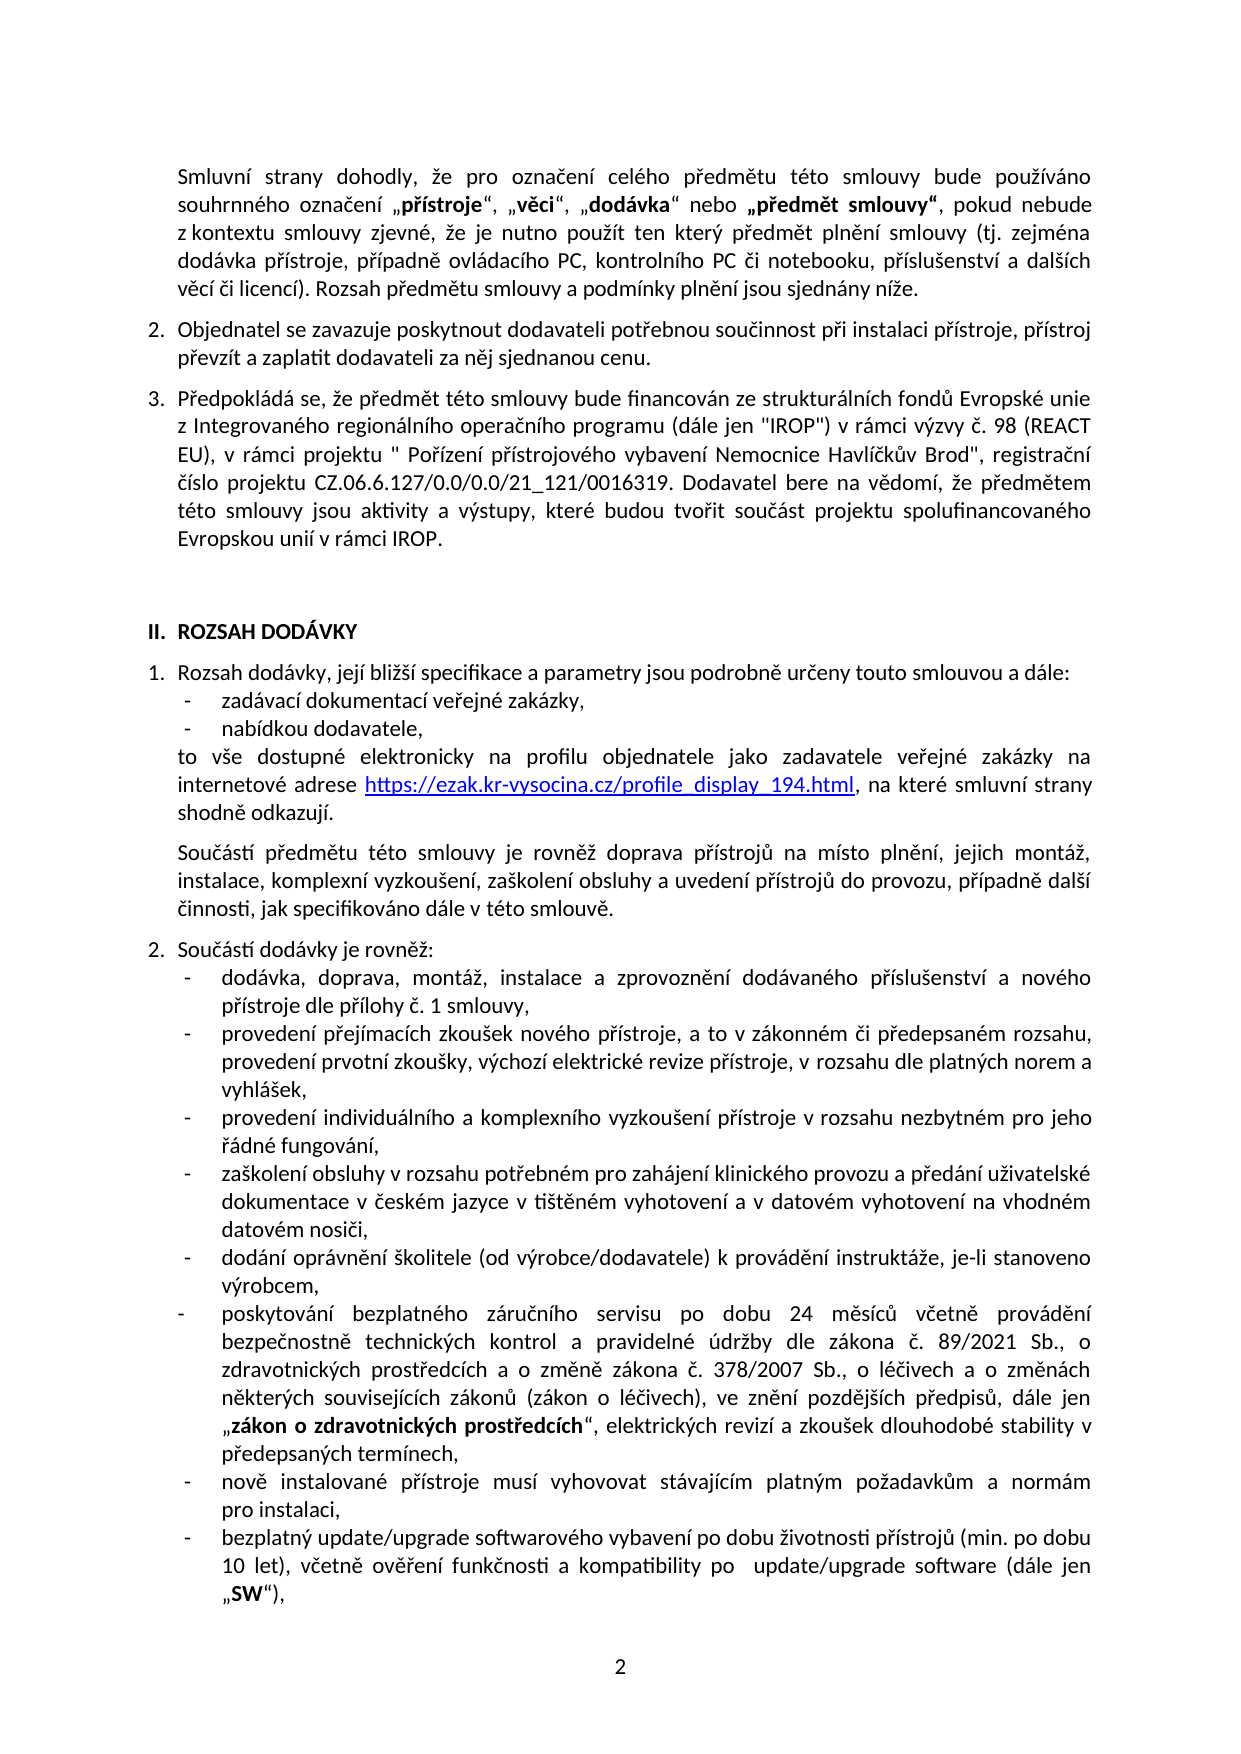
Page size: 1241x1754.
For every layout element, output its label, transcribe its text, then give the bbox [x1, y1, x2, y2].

list Rozsah dodávky, její bližší specifikace a parametry jsou podrobně určeny touto smlouvou a dále: [148, 658, 1093, 686]
list bezplatný update/upgrade softwarového vybavení po dobu životnosti přístrojů (min. po dobu 10 let), včetně ověření funkčnosti a kompatibility po update/upgrade software (dále jen „SW“), [184, 1523, 1093, 1607]
list dodávka, doprava, montáž, instalace a zprovoznění dodávaného příslušenství a nového přístroje dle přílohy č. 1 smlouvy, [184, 963, 1093, 1019]
list dodání oprávnění školitele (od výrobce/dodavatele) k provádění instruktáže, je-li stanoveno výrobcem, [184, 1243, 1093, 1299]
list Smluvní strany dohodly, že pro označení celého předmětu této smlouvy bude používáno souhrnného označení „přístroje“, „věci“, „dodávka“ nebo „předmět smlouvy“, pokud nebude z kontextu smlouvy zjevné, že je nutno použít ten který předmět plnění smlouvy (tj. zejména dodávka přístroje, případně ovládacího PC, kontrolního PC či notebooku, příslušenství a dalších věcí či licencí). Rozsah předmětu smlouvy a podmínky plnění jsou sjednány níže. [177, 162, 1093, 303]
list provedení individuálního a komplexního vyzkoušení přístroje v rozsahu nezbytném pro jeho řádné fungování, [184, 1103, 1093, 1159]
list to vše dostupné elektronicky na profilu objednatele jako zadavatele veřejné zakázky na internetové adrese https://ezak.kr-vysocina.cz/profile_display_194.html, na které smluvní strany shodně odkazují. [177, 742, 1093, 826]
list Předpokládá se, že předmět této smlouvy bude financován ze strukturálních fondů Evropské unie z Integrovaného regionálního operačního programu (dále jen "IROP") v rámci výzvy č. 98 (REACT EU), v rámci projektu " Pořízení přístrojového vybavení Nemocnice Havlíčkův Brod", registrační číslo projektu CZ.06.6.127/0.0/0.0/21_121/0016319. Dodavatel bere na vědomí, že předmětem této smlouvy jsou aktivity a výstupy, které budou tvořit součást projektu spolufinancovaného Evropskou unií v rámci IROP. [148, 384, 1093, 552]
list nově instalované přístroje musí vyhovovat stávajícím platným požadavkům a normám pro instalaci, [184, 1467, 1093, 1523]
list poskytování bezplatného záručního servisu po dobu 24 měsíců včetně provádění bezpečnostně technických kontrol a pravidelné údržby dle zákona č. 89/2021 Sb., o zdravotnických prostředcích a o změně zákona č. 378/2007 Sb., o léčivech a o změnách některých souvisejících zákonů (zákon o léčivech), ve znění pozdějších předpisů, dále jen „zákon o zdravotnických prostředcích“, elektrických revizí a zkoušek dlouhodobé stability v předepsaných termínech, [177, 1299, 1093, 1467]
list Součástí dodávky je rovněž: [148, 935, 1093, 963]
list nabídkou dodavatele, [184, 714, 1093, 742]
list Součástí předmětu této smlouvy je rovněž doprava přístrojů na místo plnění, jejich montáž, instalace, komplexní vyzkoušení, zaškolení obsluhy a uvedení přístrojů do provozu, případně další činnosti, jak specifikováno dále v této smlouvě. [177, 838, 1093, 922]
list provedení přejímacích zkoušek nového přístroje, a to v zákonném či předepsaném rozsahu, provedení prvotní zkoušky, výchozí elektrické revize přístroje, v rozsahu dle platných norem a vyhlášek, [184, 1019, 1093, 1103]
list Objednatel se zavazuje poskytnout dodavateli potřebnou součinnost při instalaci přístroje, přístroj převzít a zaplatit dodavateli za něj sjednanou cenu. [148, 315, 1093, 371]
list zadávací dokumentací veřejné zakázky, [184, 686, 1093, 714]
list zaškolení obsluhy v rozsahu potřebném pro zahájení klinického provozu a předání uživatelské dokumentace v českém jazyce v tištěném vyhotovení a v datovém vyhotovení na vhodném datovém nosiči, [184, 1159, 1093, 1243]
list ROZSAH DODÁVKY [148, 617, 1093, 645]
